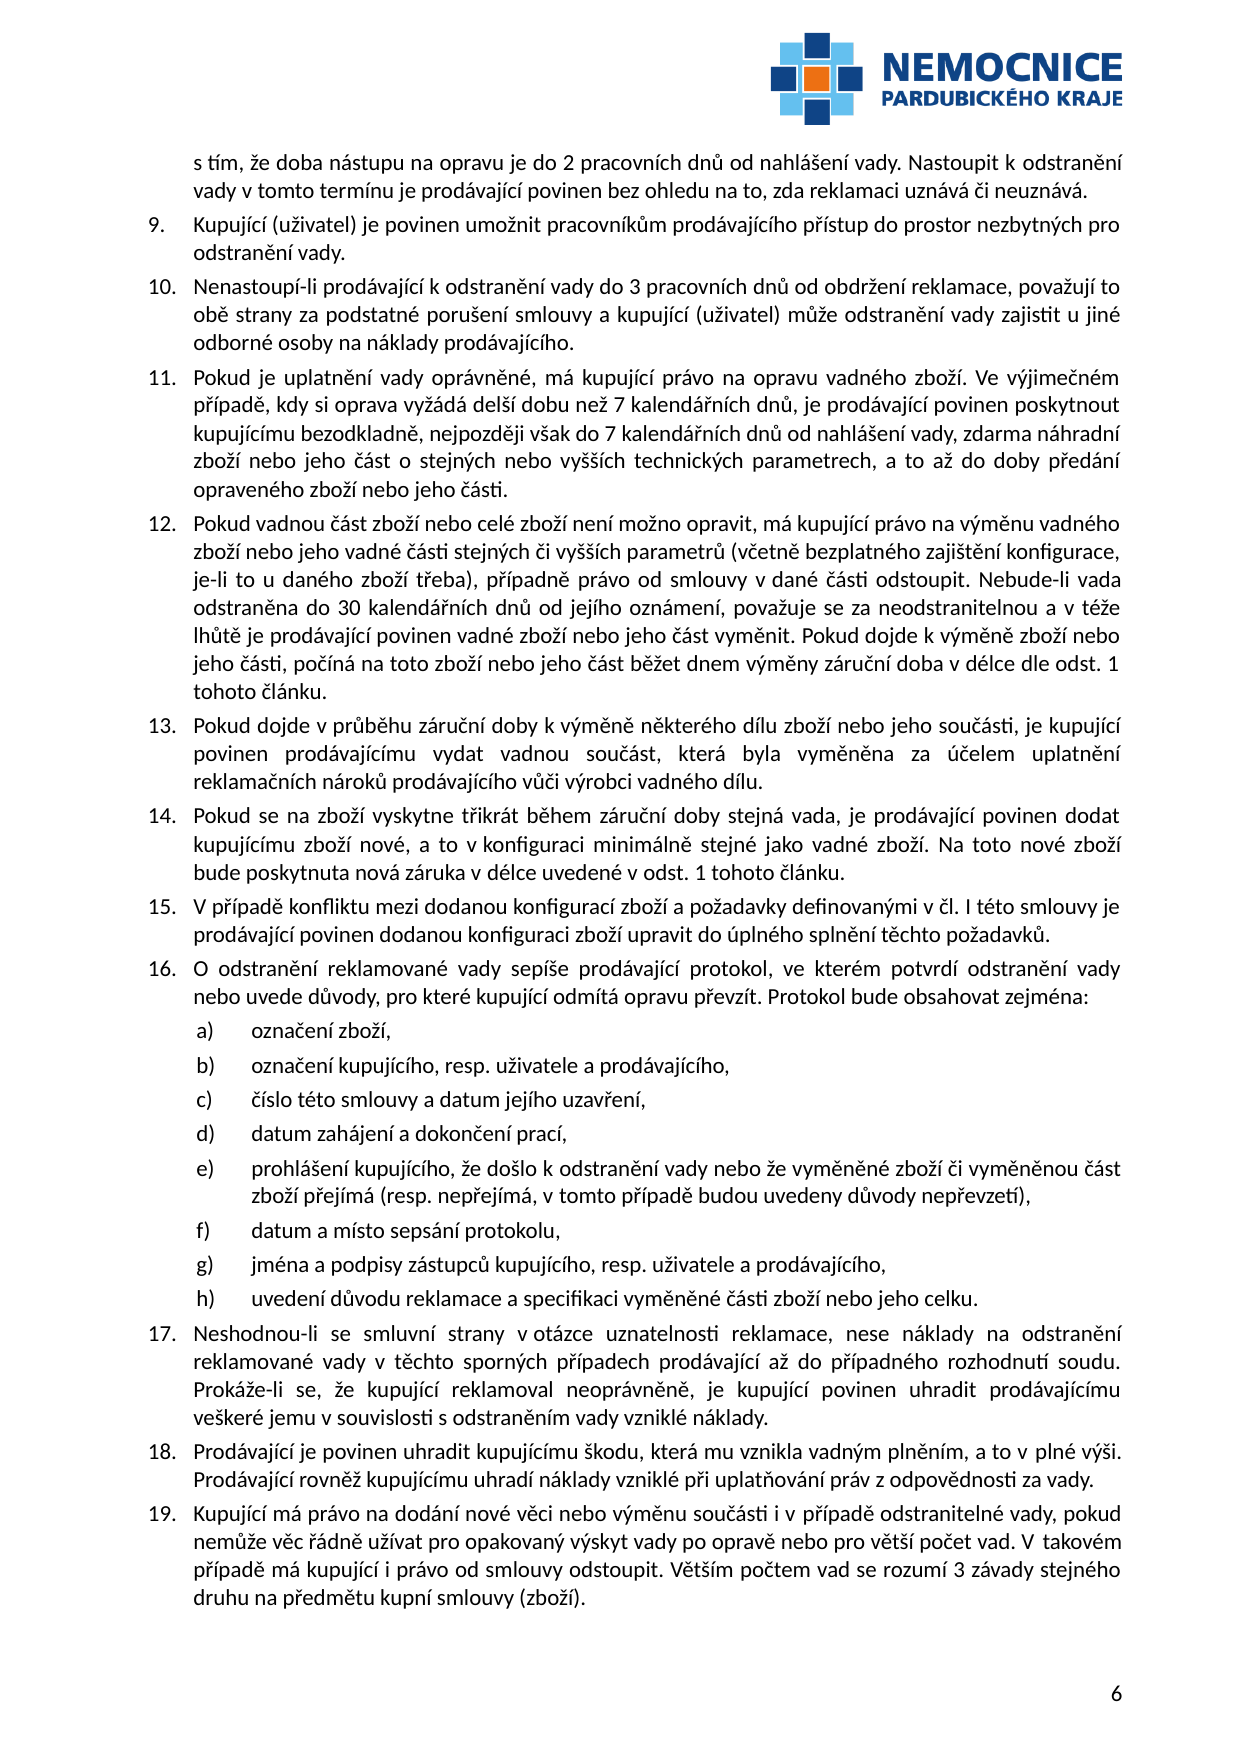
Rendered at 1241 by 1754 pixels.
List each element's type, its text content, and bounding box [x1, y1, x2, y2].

list Prodávající je povinen uhradit kupujícímu škodu, která mu vznikla vadným plněním, a to v plné výši. Prodávající rovněž kupujícímu uhradí náklady vzniklé při uplatňování práv z odpovědnosti za vady. [148, 1437, 1122, 1493]
list datum a místo sepsání protokolu, [196, 1216, 1122, 1244]
list Kupující má právo na dodání nové věci nebo výměnu součásti i v případě odstranitelné vady, pokud nemůže věc řádně užívat pro opakovaný výskyt vady po opravě nebo pro větší počet vad. V takovém případě má kupující i právo od smlouvy odstoupit. Větším počtem vad se rozumí 3 závady stejného druhu na předmětu kupní smlouvy (zboží). [148, 1499, 1122, 1611]
list Nenastoupí-li prodávající k odstranění vady do 3 pracovních dnů od obdržení reklamace, považují to obě strany za podstatné porušení smlouvy a kupující (uživatel) může odstranění vady zajistit u jiné odborné osoby na náklady prodávajícího. [148, 272, 1122, 356]
list Pokud je uplatnění vady oprávněné, má kupující právo na opravu vadného zboží. Ve výjimečném případě, kdy si oprava vyžádá delší dobu než 7 kalendářních dnů, je prodávající povinen poskytnout kupujícímu bezodkladně, nejpozději však do 7 kalendářních dnů od nahlášení vady, zdarma náhradní zboží nebo jeho část o stejných nebo vyšších technických parametrech, a to až do doby předání opraveného zboží nebo jeho části. [148, 363, 1122, 503]
list uvedení důvodu reklamace a specifikaci vyměněné části zboží nebo jeho celku. [196, 1284, 1122, 1312]
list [148, 148, 1122, 204]
list Neshodnou-li se smluvní strany v otázce uznatelnosti reklamace, nese náklady na odstranění reklamované vady v těchto sporných případech prodávající až do případného rozhodnutí soudu. Prokáže-li se, že kupující reklamoval neoprávněně, je kupující povinen uhradit prodávajícímu veškeré jemu v souvislosti s odstraněním vady vzniklé náklady. [148, 1319, 1122, 1431]
picture [769, 31, 1123, 126]
list jména a podpisy zástupců kupujícího, resp. uživatele a prodávajícího, [196, 1250, 1122, 1278]
list číslo této smlouvy a datum jejího uzavření, [196, 1085, 1122, 1113]
list označení zboží, [196, 1017, 1122, 1044]
list V případě konfliktu mezi dodanou konfigurací zboží a požadavky definovanými v čl. I této smlouvy je prodávající povinen dodanou konfiguraci zboží upravit do úplného splnění těchto požadavků. [148, 892, 1122, 948]
list O odstranění reklamované vady sepíše prodávající protokol, ve kterém potvrdí odstranění vady nebo uvede důvody, pro které kupující odmítá opravu převzít. Protokol bude obsahovat zejména: [148, 954, 1122, 1010]
list Pokud vadnou část zboží nebo celé zboží není možno opravit, má kupující právo na výměnu vadného zboží nebo jeho vadné části stejných či vyšších parametrů (včetně bezplatného zajištění konfigurace, je-li to u daného zboží třeba), případně právo od smlouvy v dané části odstoupit. Nebude-li vada odstraněna do 30 kalendářních dnů od jejího oznámení, považuje se za neodstranitelnou a v téže lhůtě je prodávající povinen vadné zboží nebo jeho část vyměnit. Pokud dojde k výměně zboží nebo jeho části, počíná na toto zboží nebo jeho část běžet dnem výměny záruční doba v délce dle odst. 1 tohoto článku. [148, 509, 1122, 705]
list prohlášení kupujícího, že došlo k odstranění vady nebo že vyměněné zboží či vyměněnou část zboží přejímá (resp. nepřejímá, v tomto případě budou uvedeny důvody nepřevzetí), [196, 1154, 1122, 1210]
list datum zahájení a dokončení prací, [196, 1119, 1122, 1147]
list Pokud se na zboží vyskytne třikrát během záruční doby stejná vada, je prodávající povinen dodat kupujícímu zboží nové, a to v konfiguraci minimálně stejné jako vadné zboží. Na toto nové zboží bude poskytnuta nová záruka v délce uvedené v odst. 1 tohoto článku. [148, 802, 1122, 886]
list Kupující (uživatel) je povinen umožnit pracovníkům prodávajícího přístup do prostor nezbytných pro odstranění vady. [148, 210, 1122, 266]
list označení kupujícího, resp. uživatele a prodávajícího, [196, 1051, 1122, 1079]
list Pokud dojde v průběhu záruční doby k výměně některého dílu zboží nebo jeho součásti, je kupující povinen prodávajícímu vydat vadnou součást, která byla vyměněna za účelem uplatnění reklamačních nároků prodávajícího vůči výrobci vadného dílu. [148, 711, 1122, 795]
